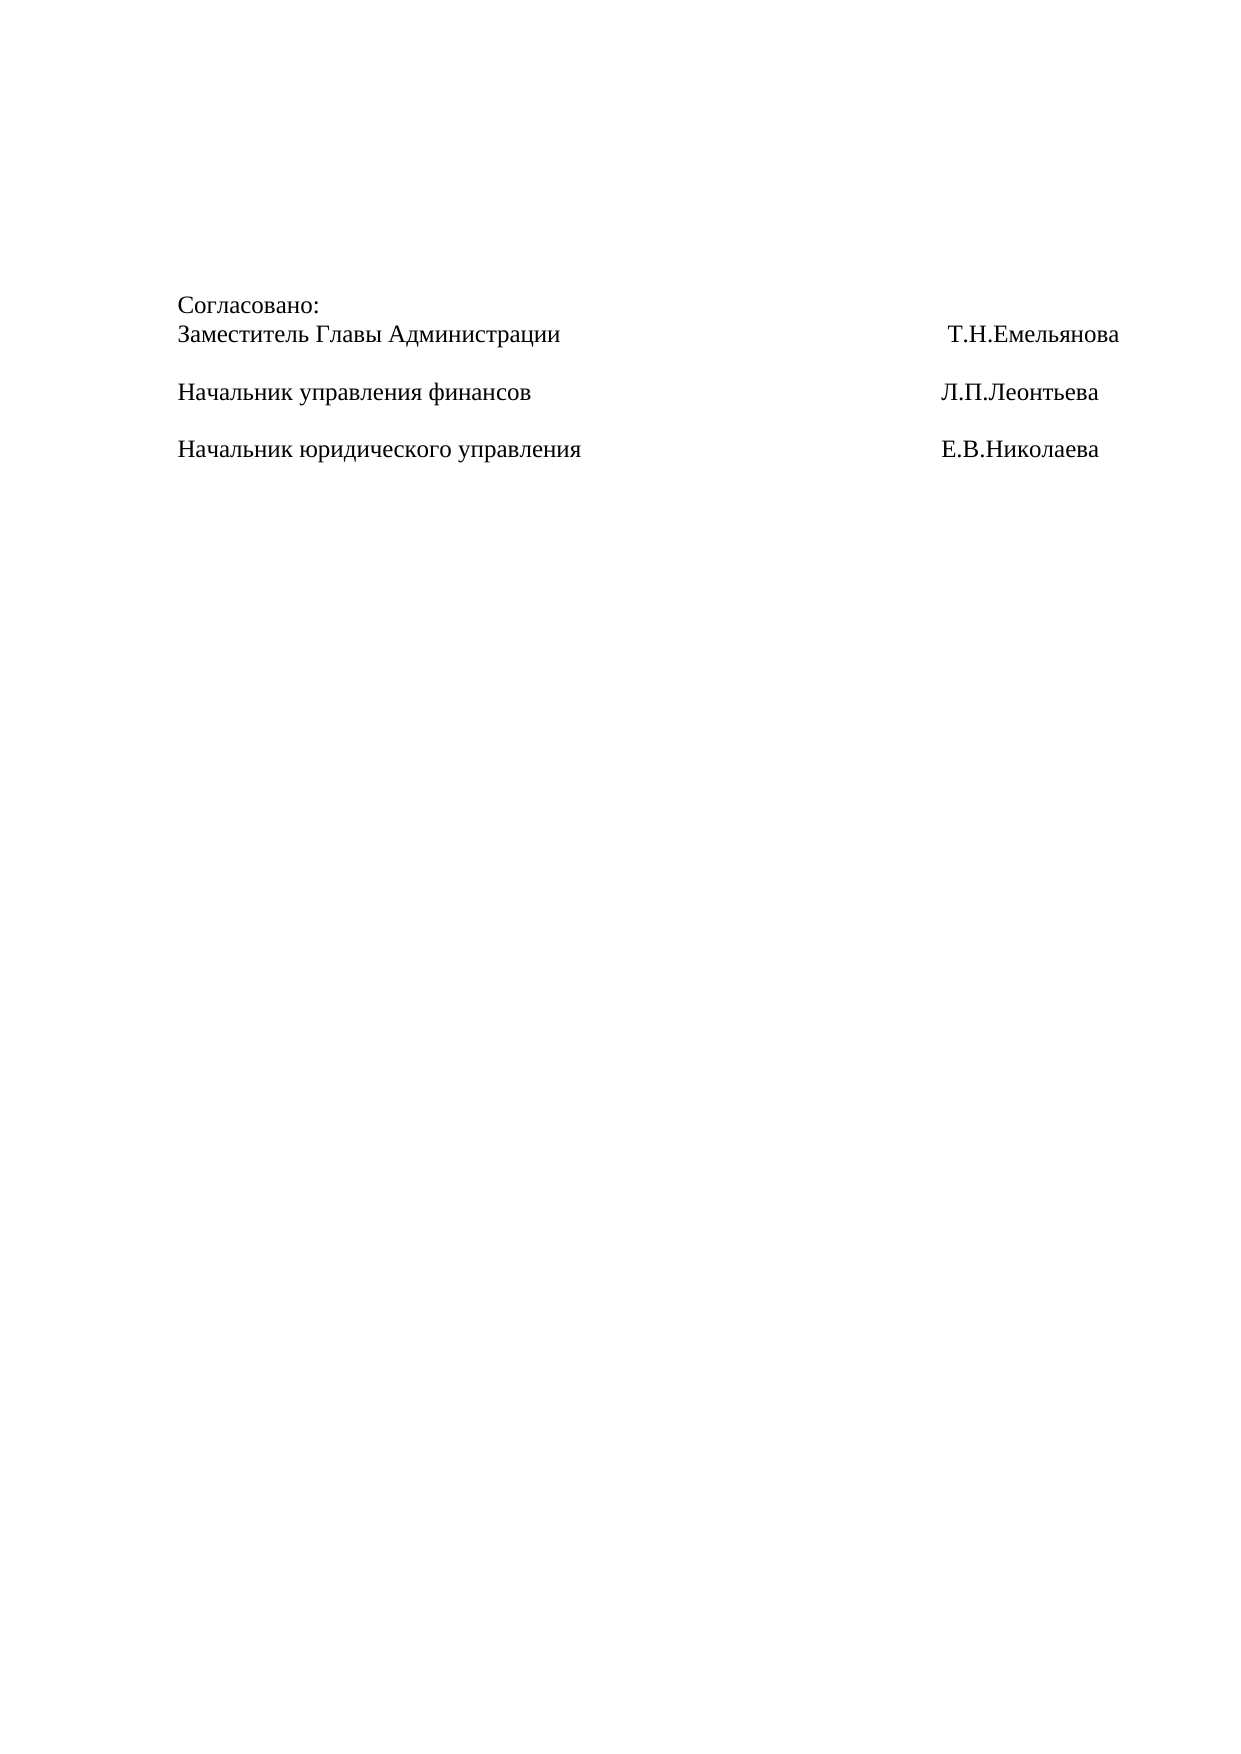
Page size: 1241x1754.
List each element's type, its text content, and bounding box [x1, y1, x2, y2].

text Заместитель Главы Администрации Т.Н.Емельянова [177, 319, 1152, 348]
text Начальник юридического управления Е.В.Николаева [177, 434, 1152, 463]
text Согласовано: [177, 291, 1152, 319]
text Начальник управления финансов Л.П.Леонтьева [177, 377, 1152, 406]
